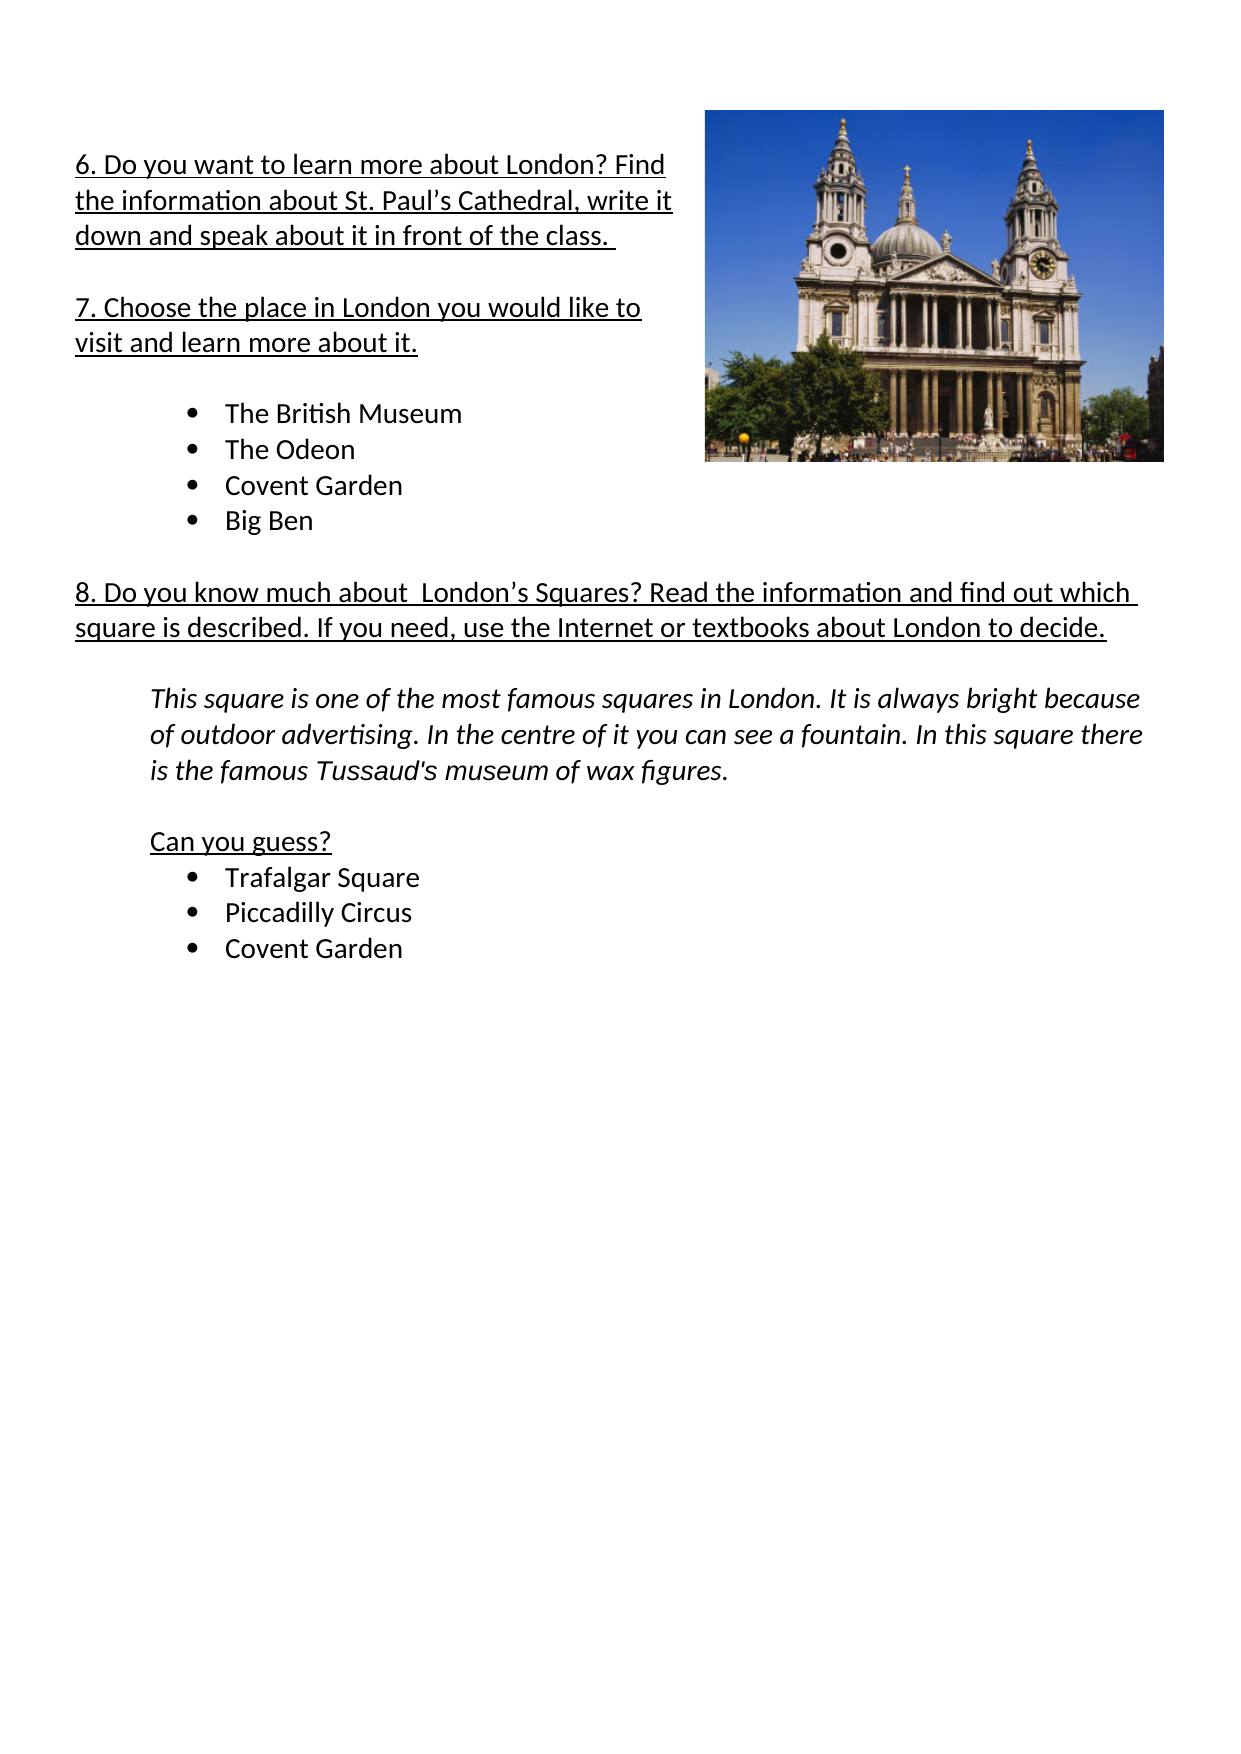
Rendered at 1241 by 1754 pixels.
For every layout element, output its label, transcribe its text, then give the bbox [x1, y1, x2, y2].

list Big Ben [187, 502, 1165, 538]
list Piccadilly Circus [187, 894, 1165, 930]
list 6. Do you want to learn more about London? Find the information about St. Paul’s Cathedral, write it down and speak about it in front of the class. [75, 146, 704, 253]
list The Odeon [187, 431, 1165, 467]
list Covent Garden [187, 930, 1165, 966]
picture [704, 110, 1164, 461]
list 8. Do you know much about London’s Squares? Read the information and find out which square is described. If you need, use the Internet or textbooks about London to decide. [75, 574, 1165, 645]
list Trafalgar Square [187, 859, 1165, 894]
list Can you guess? [150, 823, 1165, 859]
list Covent Garden [187, 467, 1165, 502]
list The British Museum [187, 396, 704, 431]
list This square is one of the most famous squares in London. It is always bright because of outdoor advertising. In the centre of it you can see a fountain. In this square there is the famous Tussaud's museum of wax figures. [150, 681, 1165, 787]
list 7. Choose the place in London you would like to visit and learn more about it. [75, 289, 704, 360]
